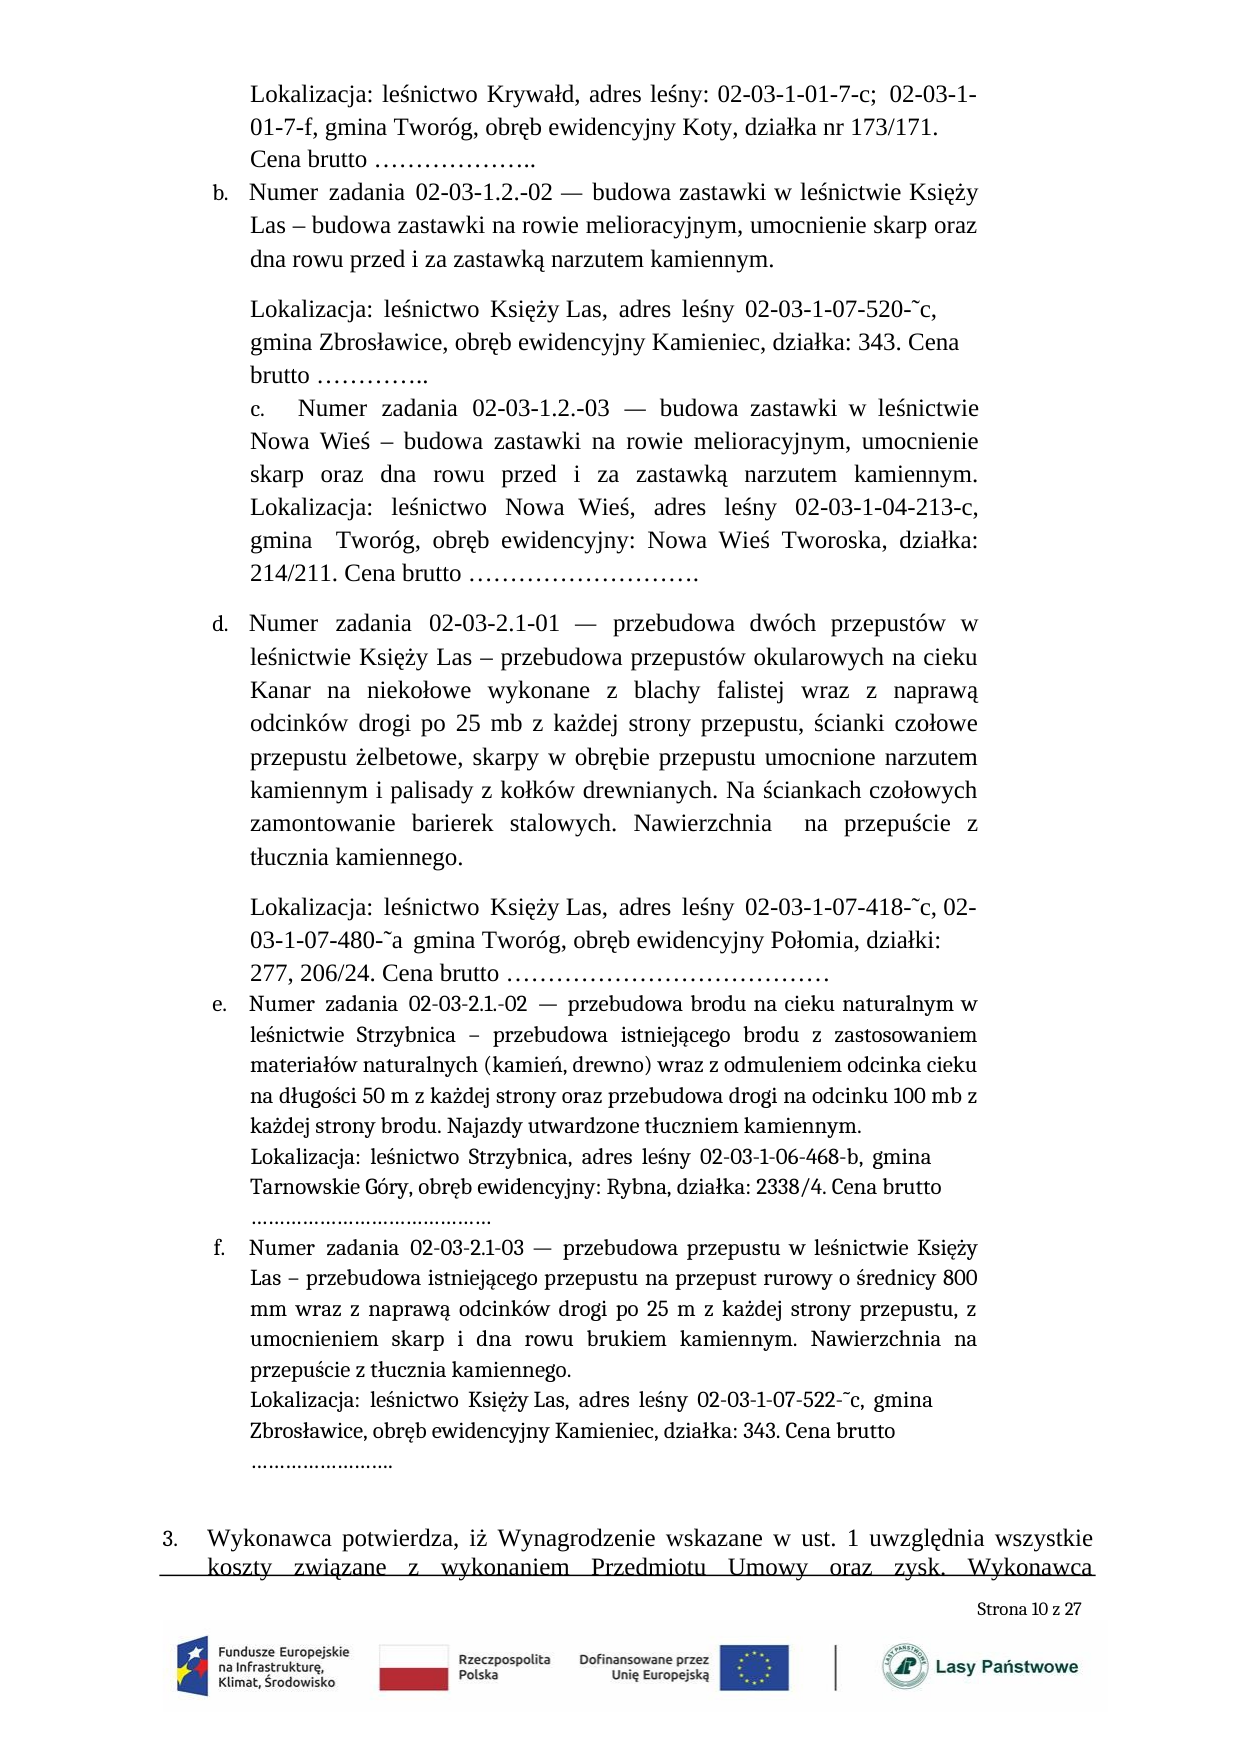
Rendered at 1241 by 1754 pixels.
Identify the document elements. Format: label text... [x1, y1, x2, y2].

text Lokalizacja: leśnictwo Księży Las, adres leśny 02-03-1-07-522-˜c, gmina Zbrosławice, obręb ewidencyjny Kamieniec, działka: 343. Cena brutto ……………………. [250, 1387, 979, 1474]
list Numer zadania 02-03-2.1.-02 — przebudowa brodu na cieku naturalnym w leśnictwie Strzybnica – przebudowa istniejącego brodu z zastosowaniem materiałów naturalnych (kamień, drewno) wraz z odmuleniem odcinka cieku na długości 50 m z każdej strony oraz przebudowa drogi na odcinku 100 mb z każdej strony brodu. Najazdy utwardzone tłuczniem kamiennym. [212, 991, 978, 1139]
text Lokalizacja: leśnictwo Księży Las, adres leśny 02-03-1-07-418-˜c, 02-03-1-07-480-˜a gmina Tworóg, obręb ewidencyjny Połomia, działki: 277, 206/24. Cena brutto ………………………………… [250, 892, 979, 987]
list Numer zadania 02-03-2.1-03 — przebudowa przepustu w leśnictwie Księży Las – przebudowa istniejącego przepustu na przepust rurowy o średnicy 800 mm wraz z naprawą odcinków drogi po 25 m z każdej strony przepustu, z umocnieniem skarp i dna rowu brukiem kamiennym. Nawierzchnia na przepuście z tłucznia kamiennego. [213, 1235, 978, 1383]
picture [162, 1620, 1108, 1712]
list Numer zadania 02-03-2.1-01 — przebudowa dwóch przepustów w leśnictwie Księży Las – przebudowa przepustów okularowych na cieku Kanar na niekołowe wykonane z blachy falistej wraz z naprawą odcinków drogi po 25 mb z każdej strony przepustu, ścianki czołowe przepustu żelbetowe, skarpy w obrębie przepustu umocnione narzutem kamiennym i palisady z kołków drewnianych. Na ściankach czołowych zamontowanie barierek stalowych. Nawierzchnia na przepuście z tłucznia kamiennego. [212, 608, 978, 871]
list Numer zadania 02-03-1.2.-02 — budowa zastawki w leśnictwie Księży Las – budowa zastawki na rowie melioracyjnym, umocnienie skarp oraz dna rowu przed i za zastawką narzutem kamiennym. [212, 177, 978, 272]
list Numer zadania 02-03-1.2.-03 — budowa zastawki w leśnictwie Nowa Wieś – budowa zastawki na rowie melioracyjnym, umocnienie skarp oraz dna rowu przed i za zastawką narzutem kamiennym. Lokalizacja: leśnictwo Nowa Wieś, adres leśny 02-03-1-04-213-c, gmina Tworóg, obręb ewidencyjny: Nowa Wieś Tworoska, działka: 214/211. Cena brutto ………………………. [250, 393, 979, 587]
text Lokalizacja: leśnictwo Krywałd, adres leśny: 02-03-1-01-7-c; 02-03-1-01-7-f, gmina Tworóg, obręb ewidencyjny Koty, działka nr 173/171. Cena brutto ……………….. [250, 79, 979, 173]
text Lokalizacja: leśnictwo Strzybnica, adres leśny 02-03-1-06-468-b, gmina Tarnowskie Góry, obręb ewidencyjny: Rybna, działka: 2338/4. Cena brutto …………………………………… [250, 1144, 979, 1231]
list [162, 1523, 1093, 1581]
text Lokalizacja: leśnictwo Księży Las, adres leśny 02-03-1-07-520-˜c, gmina Zbrosławice, obręb ewidencyjny Kamieniec, działka: 343. Cena brutto ………….. [250, 294, 979, 388]
